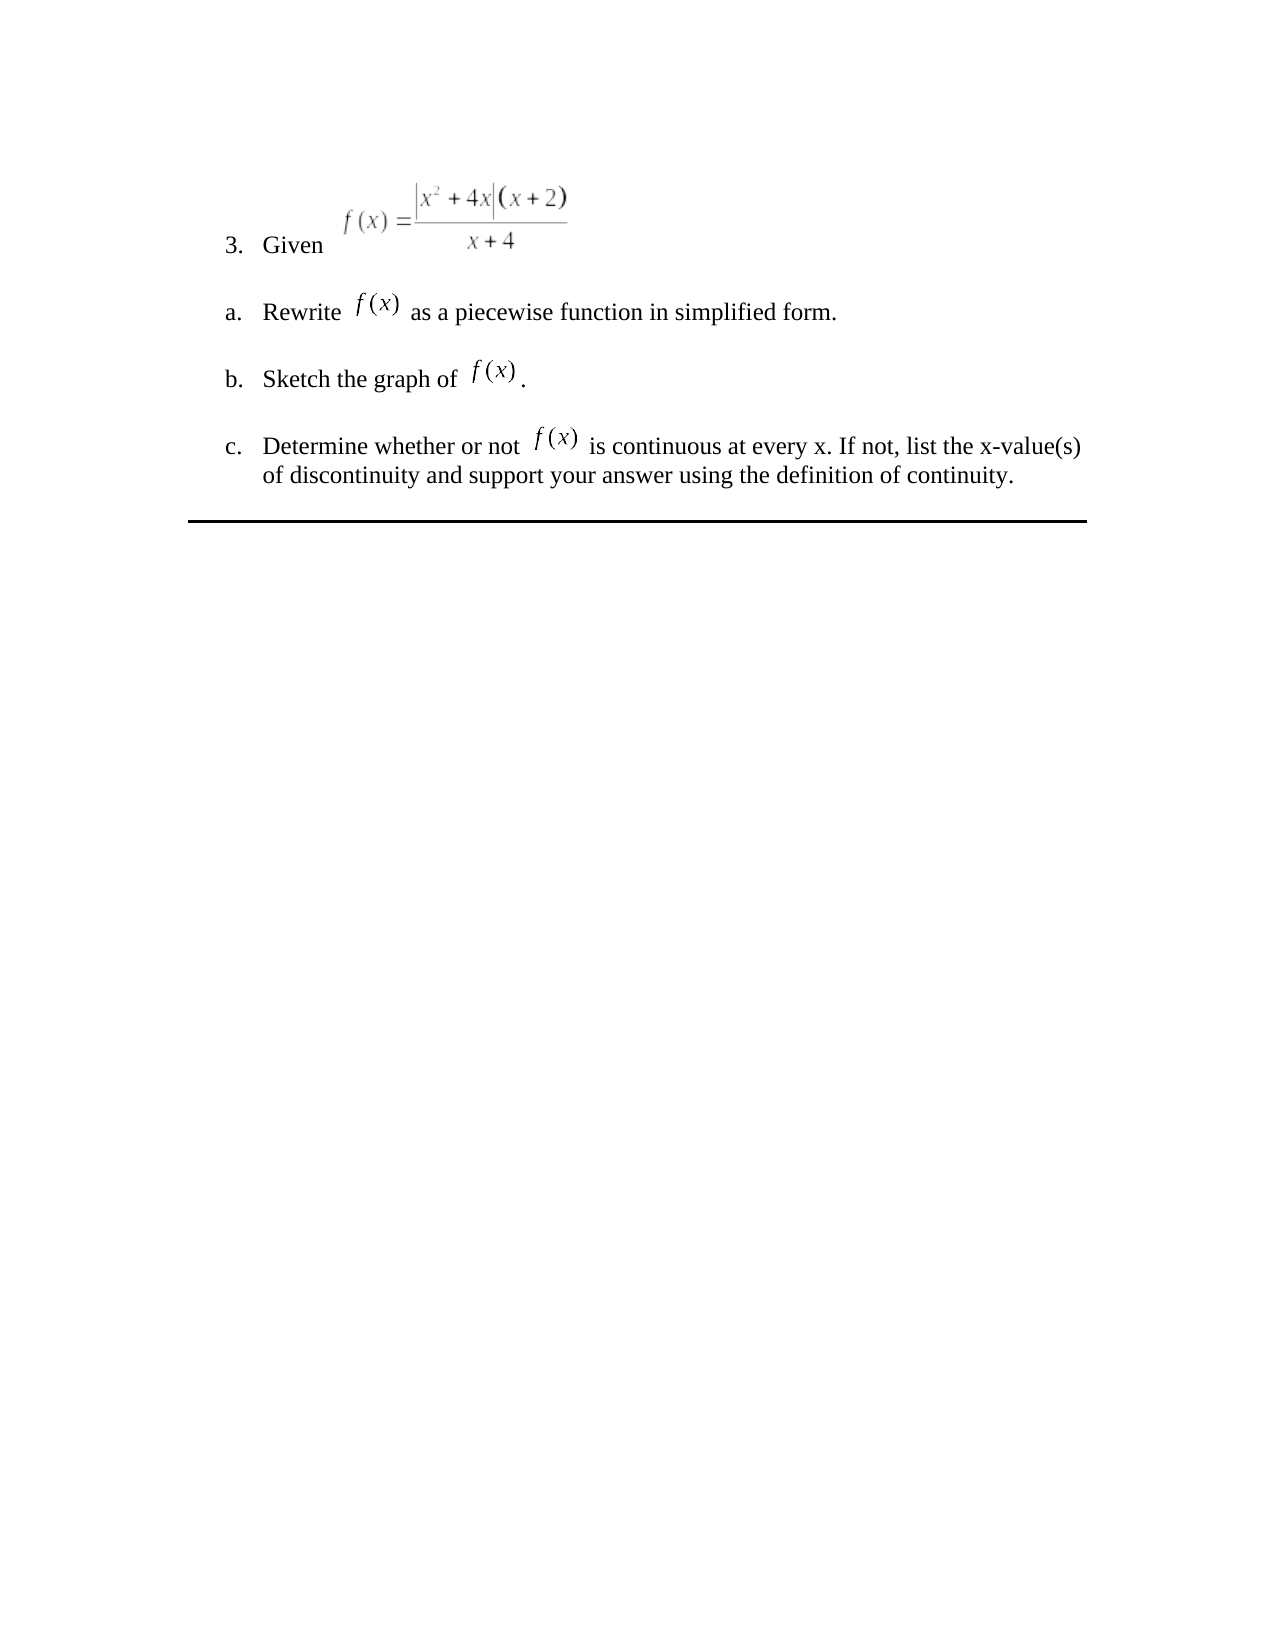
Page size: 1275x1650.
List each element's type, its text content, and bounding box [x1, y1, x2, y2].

list Determine whether or not is continuous at every x. If not, list the x-value(s) of discontinuity and support your answer using the definition of continuity. [225, 422, 1087, 489]
list Sketch the graph of . [225, 355, 1087, 393]
list Rewrite as a piecewise function in simplified form. [225, 288, 1087, 326]
list Given [225, 179, 1087, 259]
